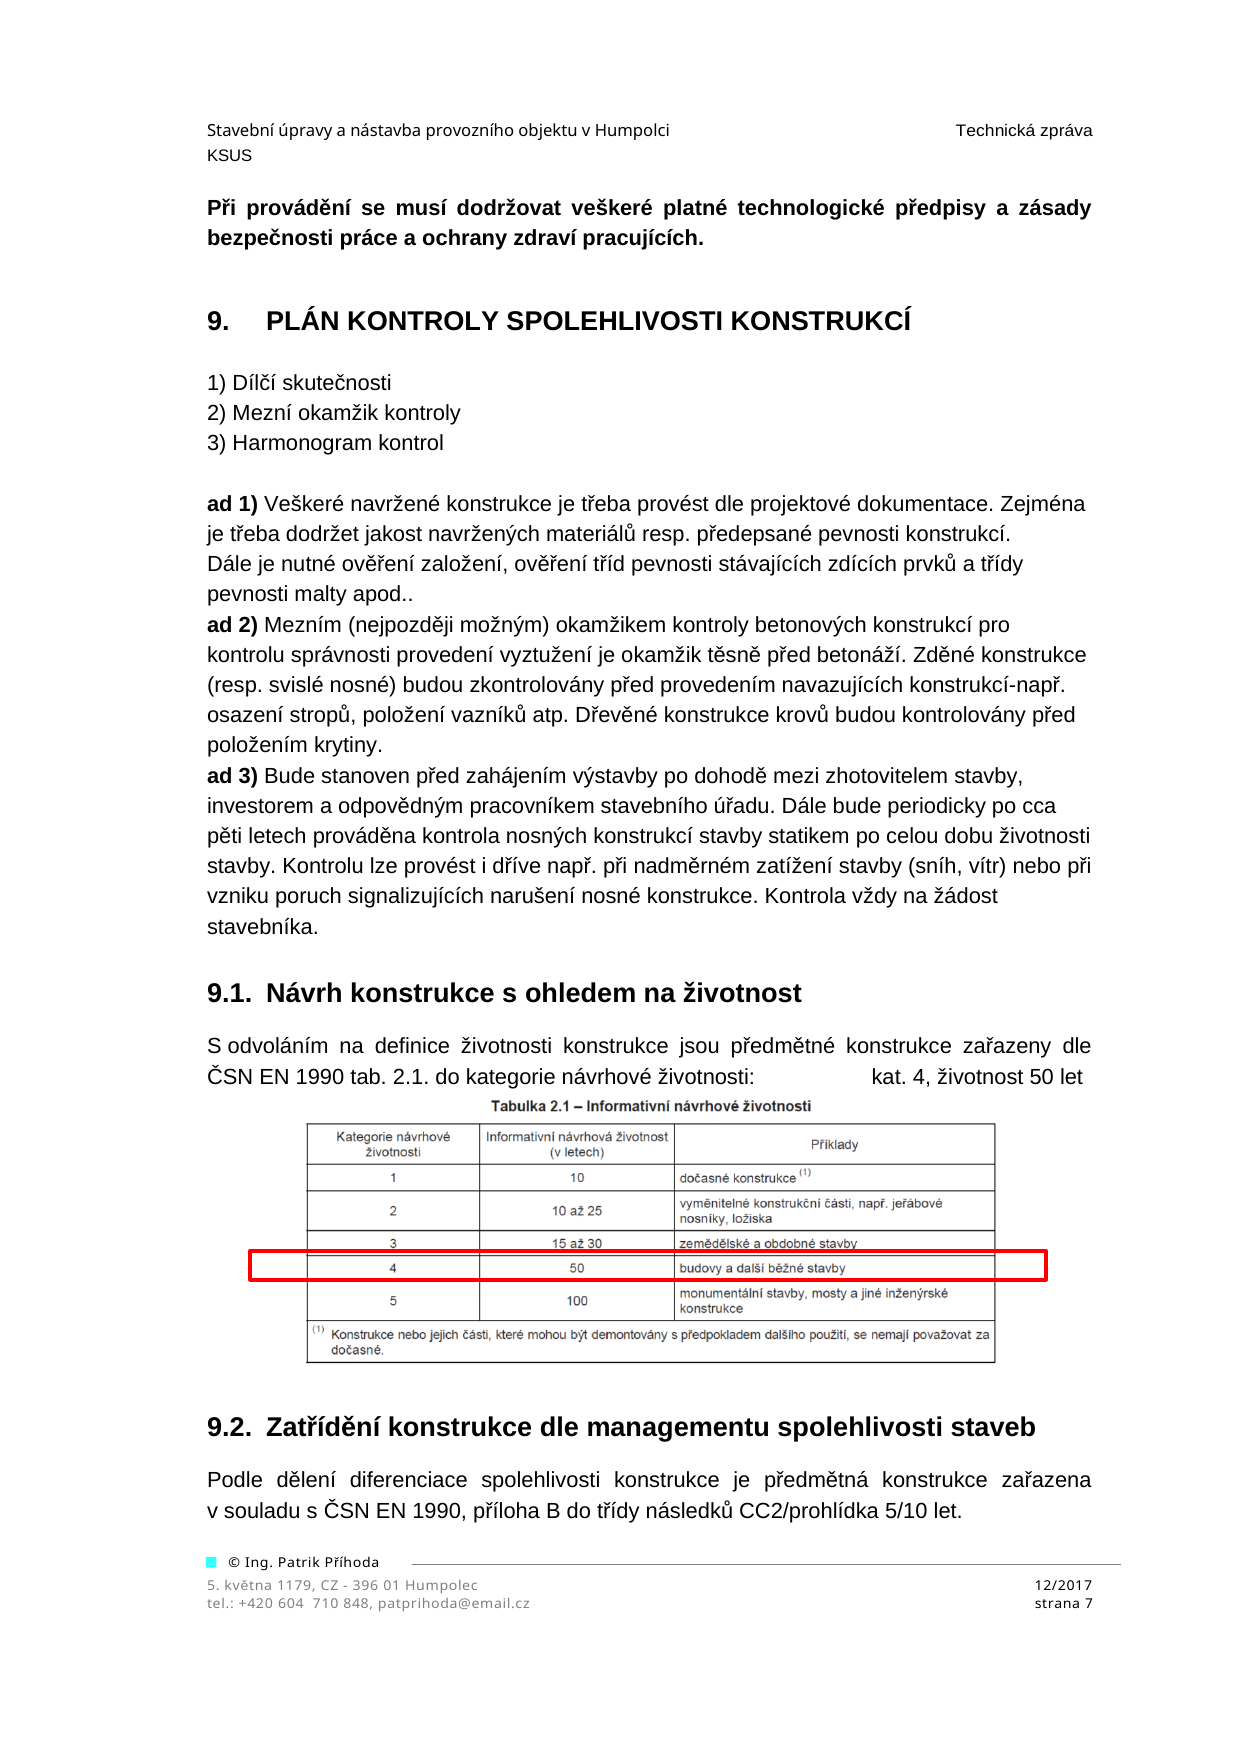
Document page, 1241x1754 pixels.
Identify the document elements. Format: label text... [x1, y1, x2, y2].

subtitle Zatřídění konstrukce dle managementu spolehlivosti staveb [207, 1411, 1092, 1442]
picture [301, 1093, 999, 1249]
text ad 2) Mezním (nejpozději možným) okamžikem kontroly betonových konstrukcí pro kontrolu správnosti provedení vyztužení je okamžik těsně před betonáží. Zděné konstrukce (resp. svislé nosné) budou zkontrolovány před provedením navazujících konstrukcí-např. osazení stropů, položení vazníků atp. Dřevěné konstrukce krovů budou kontrolovány před položením krytiny. [207, 612, 1092, 758]
text ad 1) Veškeré navržené konstrukce je třeba provést dle projektové dokumentace. Zejména je třeba dodržet jakost navržených materiálů resp. předepsané pevnosti konstrukcí. [207, 491, 1092, 546]
picture [301, 1253, 999, 1278]
text S odvoláním na definice životnosti konstrukce jsou předmětné konstrukce zařazeny dle ČSN EN 1990 tab. 2.1. do kategorie návrhové životnosti: kat. 4, životnost 50 let [207, 1033, 1092, 1089]
subtitle PLÁN KONTROLY SPOLEHLIVOSTI KONSTRUKCÍ [207, 305, 1092, 337]
subtitle Návrh konstrukce s ohledem na životnost [207, 977, 1092, 1008]
text Při provádění se musí dodržovat veškeré platné technologické předpisy a zásady bezpečnosti práce a ochrany zdraví pracujících. [207, 195, 1092, 250]
text ad 3) Bude stanoven před zahájením výstavby po dohodě mezi zhotovitelem stavby, investorem a odpovědným pracovníkem stavebního úřadu. Dále bude periodicky po cca pěti letech prováděna kontrola nosných konstrukcí stavby statikem po celou dobu životnosti stavby. Kontrolu lze provést i dříve např. při nadměrném zatížení stavby (sníh, vítr) nebo při vzniku poruch signalizujících narušení nosné konstrukce. Kontrola vždy na žádost stavebníka. [207, 763, 1092, 939]
text 1) Dílčí skutečnosti 2) Mezní okamžik kontroly 3) Harmonogram kontrol [207, 370, 1092, 456]
text Podle dělení diferenciace spolehlivosti konstrukce je předmětná konstrukce zařazena v souladu s ČSN EN 1990, příloha B do třídy následků CC2/prohlídka 5/10 let. [207, 1467, 1092, 1523]
picture [301, 1282, 999, 1366]
text Dále je nutné ověření založení, ověření tříd pevnosti stávajících zdících prvků a třídy pevnosti malty apod.. [207, 551, 1092, 607]
